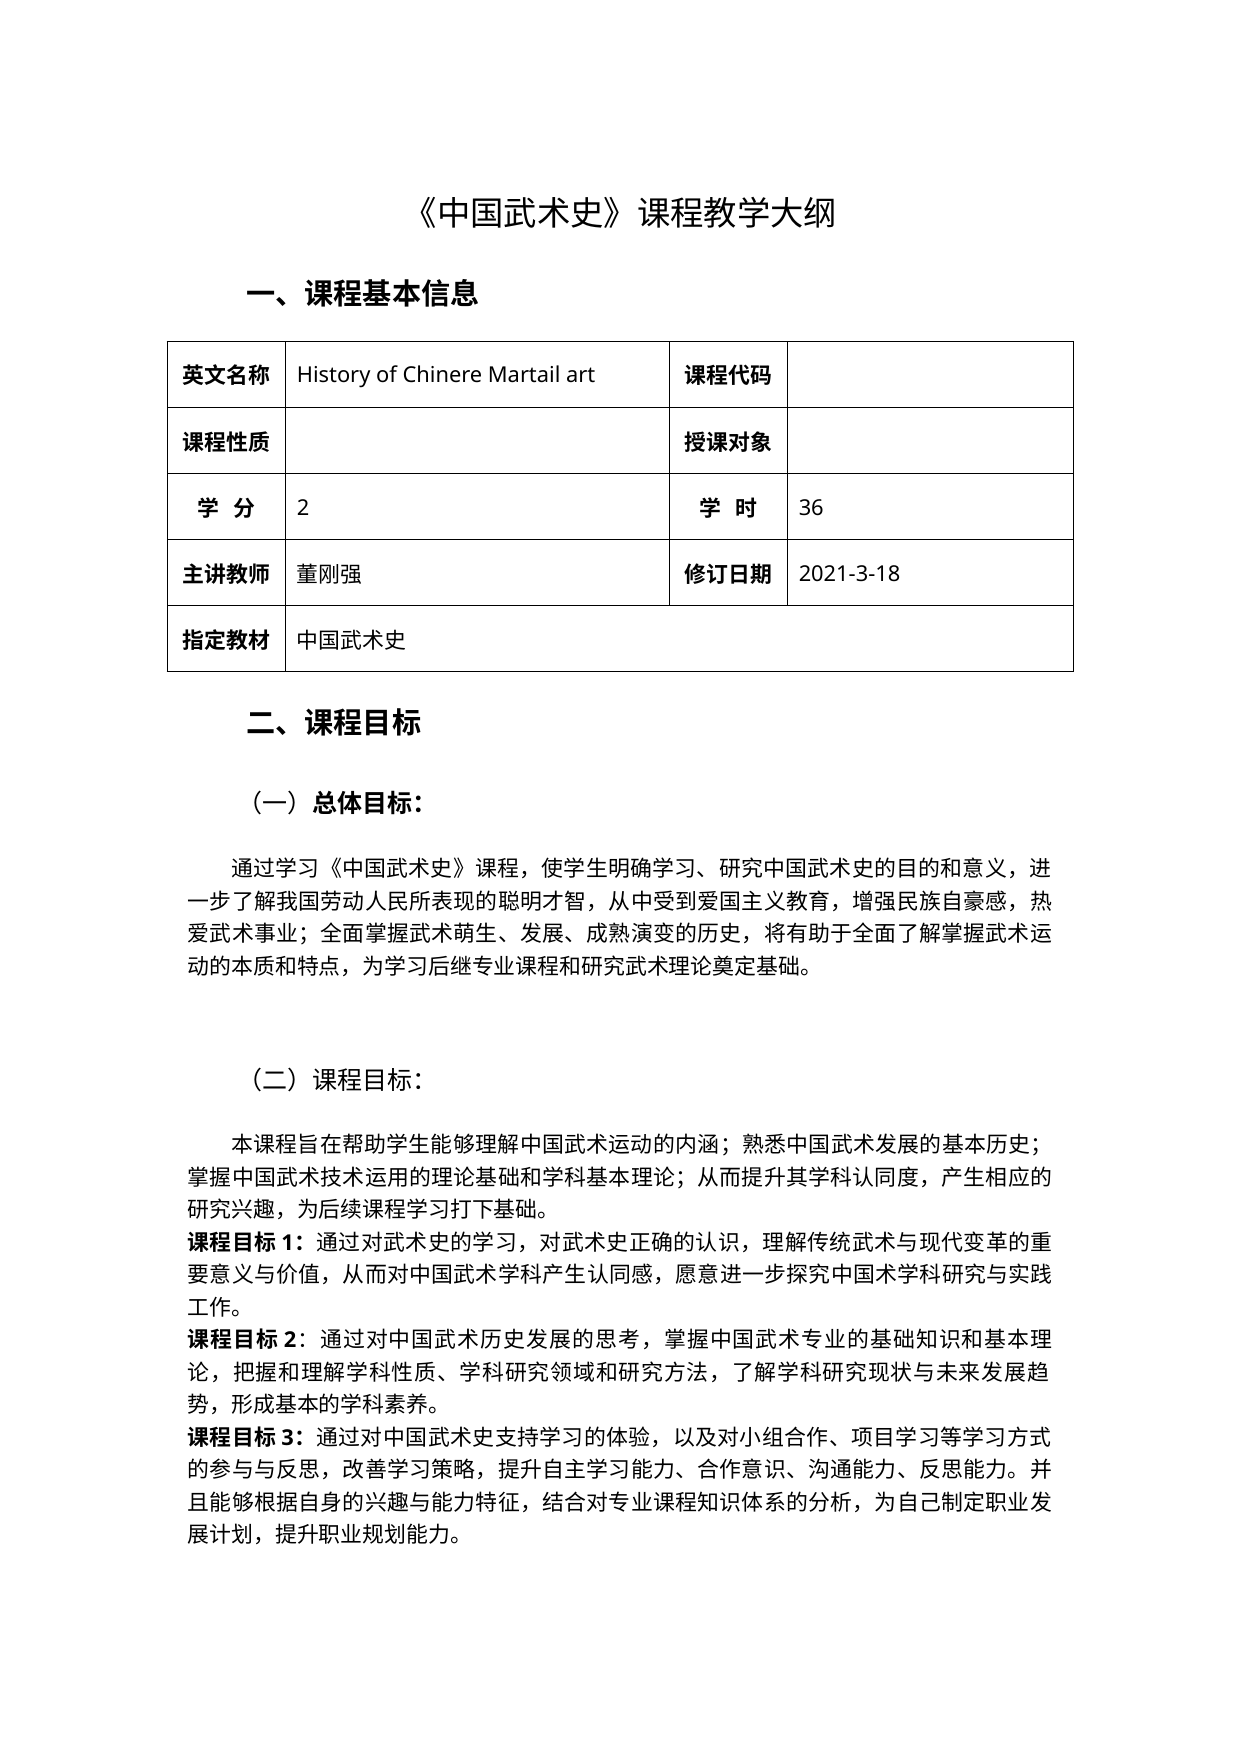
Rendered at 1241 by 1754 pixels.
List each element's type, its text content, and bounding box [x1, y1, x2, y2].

table_cell 董刚强 [286, 540, 669, 605]
table_header [788, 342, 1073, 407]
table_cell 主讲教师 [168, 540, 285, 605]
table_cell 指定教材 [168, 606, 285, 671]
text （二）课程目标： [187, 1046, 1053, 1111]
text 课程目标2：通过对中国武术历史发展的思考，掌握中国武术专业的基础知识和基本理论，把握和理解学科性质、学科研究领域和研究方法，了解学科研究现状与未来发展趋势，形成基本的学科素养。 [187, 1322, 1053, 1419]
table_cell 学 时 [670, 474, 787, 539]
table_cell 修订日期 [670, 540, 787, 605]
text 二、课程目标 [187, 688, 1053, 753]
text 课程目标1：通过对武术史的学习，对武术史正确的认识，理解传统武术与现代变革的重要意义与价值，从而对中国武术学科产生认同感，愿意进一步探究中国术学科研究与实践工作。 [187, 1224, 1053, 1322]
table_cell [788, 408, 1073, 473]
table_header History of Chinere Martail art [286, 342, 669, 407]
text 本课程旨在帮助学生能够理解中国武术运动的内涵；熟悉中国武术发展的基本历史；掌握中国武术技术运用的理论基础和学科基本理论；从而提升其学科认同度，产生相应的研究兴趣，为后续课程学习打下基础。 [187, 1127, 1053, 1224]
table_header 课程代码 [670, 342, 787, 407]
table_cell 授课对象 [670, 408, 787, 473]
table_cell 中国武术史 [286, 606, 1073, 671]
table_cell 2 [286, 474, 669, 539]
text 《中国武术史》课程教学大纲 [187, 178, 1053, 243]
table_cell 2021-3-18 [788, 540, 1073, 605]
table_header 英文名称 [168, 342, 285, 407]
table_cell 课程性质 [168, 408, 285, 473]
table_cell [286, 408, 669, 473]
table_cell 36 [788, 474, 1073, 539]
text 一、课程基本信息 [187, 259, 1053, 324]
text 通过学习《中国武术史》课程，使学生明确学习、研究中国武术史的目的和意义，进一步了解我国劳动人民所表现的聪明才智，从中受到爱国主义教育，增强民族自豪感，热爱武术事业；全面掌握武术萌生、发展、成熟演变的历史，将有助于全面了解掌握武术运动的本质和特点，为学习后继专业课程和研究武术理论奠定基础。 [187, 851, 1053, 981]
table_cell 学 分 [168, 474, 285, 539]
text （一）总体目标： [187, 769, 1053, 834]
text 课程目标3：通过对中国武术史支持学习的体验，以及对小组合作、项目学习等学习方式的参与与反思，改善学习策略，提升自主学习能力、合作意识、沟通能力、反思能力。并且能够根据自身的兴趣与能力特征，结合对专业课程知识体系的分析，为自己制定职业发展计划，提升职业规划能力。 [187, 1419, 1053, 1549]
